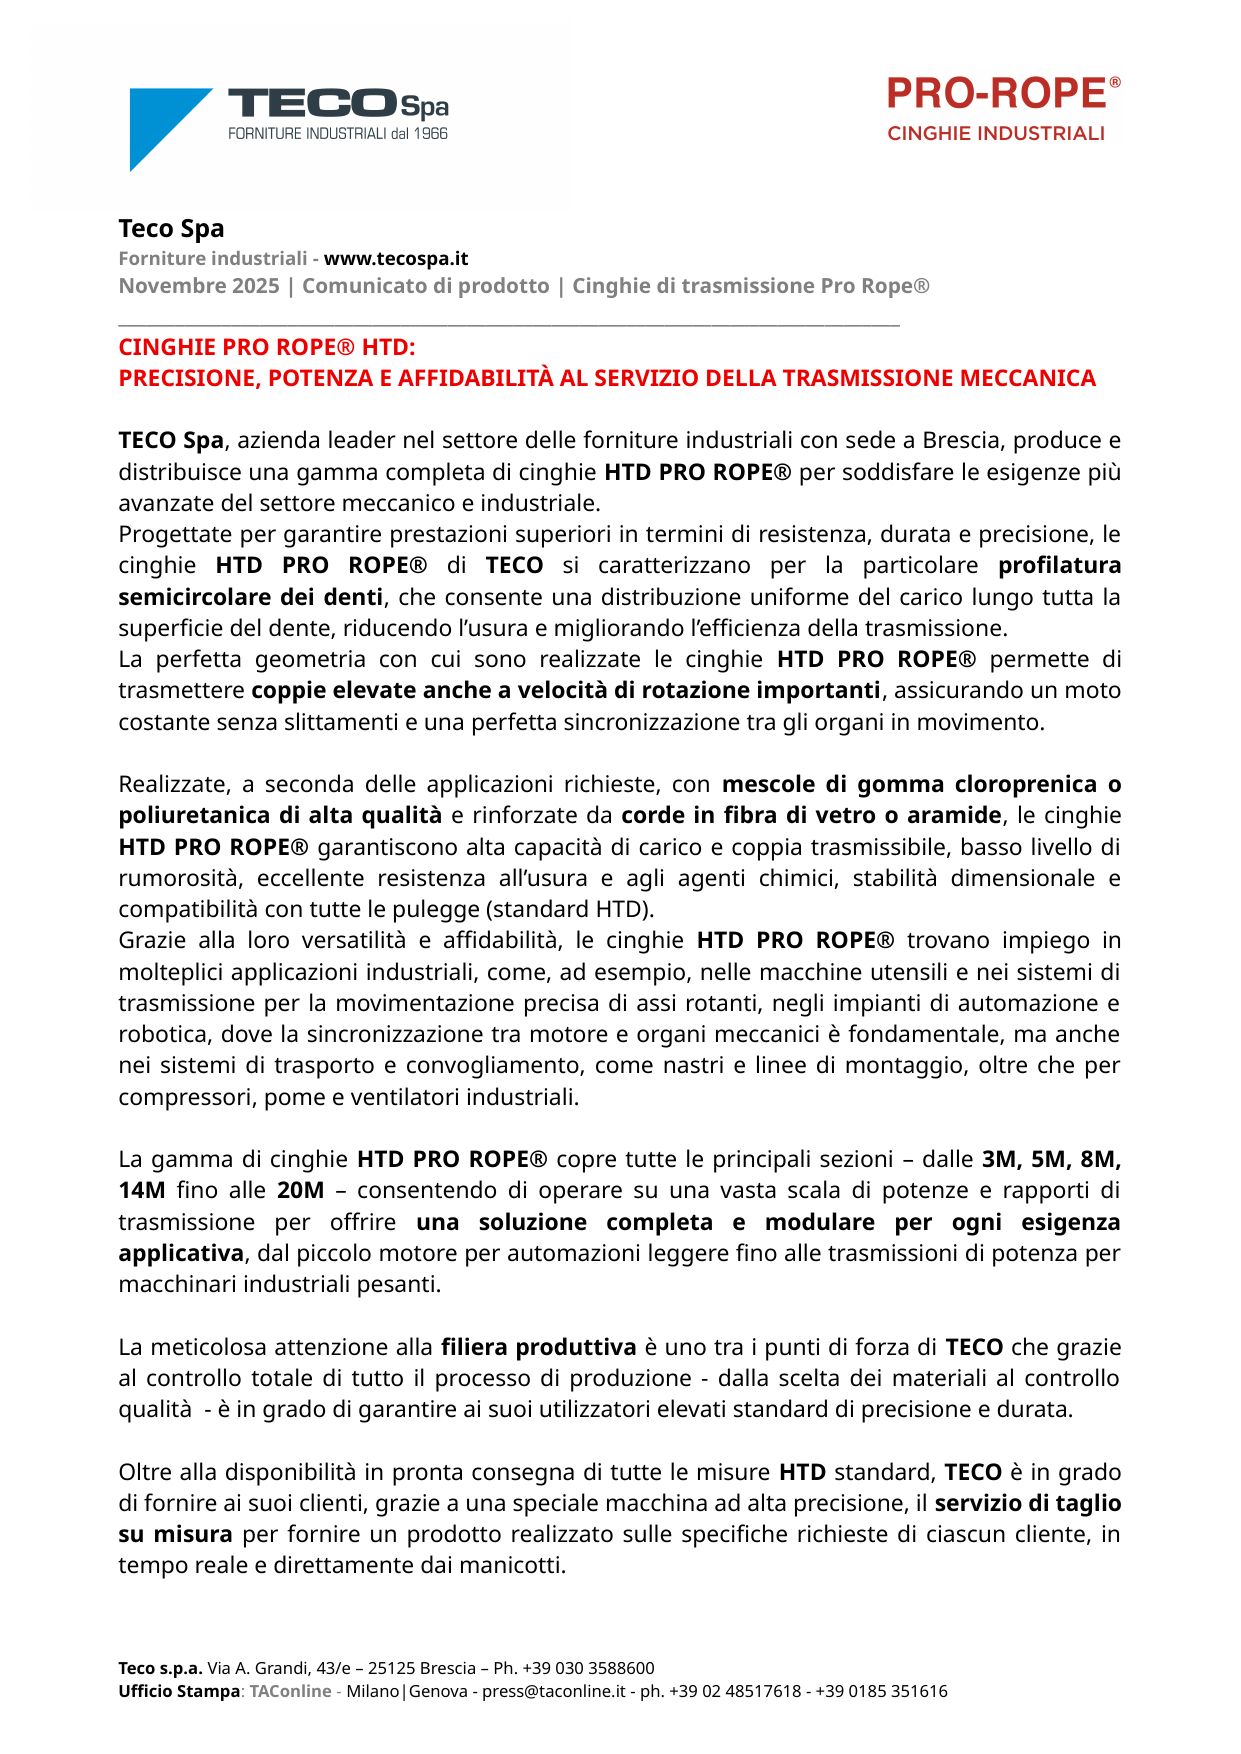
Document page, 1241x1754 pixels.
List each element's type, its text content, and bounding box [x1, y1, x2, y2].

picture [29, 18, 572, 212]
text Teco Spa [118, 211, 1122, 245]
text CINGHIE PRO ROPE® HTD: [118, 330, 1122, 362]
text Realizzate, a seconda delle applicazioni richieste, con mescole di gomma cloroprenica o poliuretanica di alta qualità e rinforzate da corde in fibra di vetro o aramide, le cinghie HTD PRO ROPE® garantiscono alta capacità di carico e coppia trasmissibile, basso livello di rumorosità, eccellente resistenza all’usura e agli agenti chimici, stabilità dimensionale e compatibilità con tutte le pulegge (standard HTD). [118, 768, 1122, 924]
text ___________________________________________________________________________________ [118, 299, 1122, 330]
text PRECISIONE, POTENZA E AFFIDABILITÀ AL SERVIZIO DELLA TRASMISSIONE MECCANICA [118, 362, 1122, 393]
text Grazie alla loro versatilità e affidabilità, le cinghie HTD PRO ROPE® trovano impiego in molteplici applicazioni industriali, come, ad esempio, nelle macchine utensili e nei sistemi di trasmissione per la movimentazione precisa di assi rotanti, negli impianti di automazione e robotica, dove la sincronizzazione tra motore e organi meccanici è fondamentale, ma anche nei sistemi di trasporto e convogliamento, come nastri e linee di montaggio, oltre che per compressori, pome e ventilatori industriali. [118, 924, 1122, 1112]
text TECO Spa, azienda leader nel settore delle forniture industriali con sede a Brescia, produce e distribuisce una gamma completa di cinghie HTD PRO ROPE® per soddisfare le esigenze più avanzate del settore meccanico e industriale. [118, 424, 1122, 518]
picture [885, 67, 1124, 143]
text Progettate per garantire prestazioni superiori in termini di resistenza, durata e precisione, le cinghie HTD PRO ROPE® di TECO si caratterizzano per la particolare profilatura semicircolare dei denti, che consente una distribuzione uniforme del carico lungo tutta la superficie del dente, riducendo l’usura e migliorando l’efficienza della trasmissione. [118, 518, 1122, 643]
text La gamma di cinghie HTD PRO ROPE® copre tutte le principali sezioni – dalle 3M, 5M, 8M, 14M fino alle 20M – consentendo di operare su una vasta scala di potenze e rapporti di trasmissione per offrire una soluzione completa e modulare per ogni esigenza applicativa, dal piccolo motore per automazioni leggere fino alle trasmissioni di potenza per macchinari industriali pesanti. [118, 1143, 1122, 1299]
text Forniture industriali - www.tecospa.it [118, 245, 1122, 271]
text La perfetta geometria con cui sono realizzate le cinghie HTD PRO ROPE® permette di trasmettere coppie elevate anche a velocità di rotazione importanti, assicurando un moto costante senza slittamenti e una perfetta sincronizzazione tra gli organi in movimento. [118, 643, 1122, 737]
text La meticolosa attenzione alla filiera produttiva è uno tra i punti di forza di TECO che grazie al controllo totale di tutto il processo di produzione - dalla scelta dei materiali al controllo qualità - è in grado di garantire ai suoi utilizzatori elevati standard di precisione e durata. [118, 1330, 1122, 1424]
text Oltre alla disponibilità in pronta consegna di tutte le misure HTD standard, TECO è in grado di fornire ai suoi clienti, grazie a una speciale macchina ad alta precisione, il servizio di taglio su misura per fornire un prodotto realizzato sulle specifiche richieste di ciascun cliente, in tempo reale e direttamente dai manicotti. [118, 1455, 1122, 1580]
text Novembre 2025 | Comunicato di prodotto | Cinghie di trasmissione Pro Rope® [118, 271, 1122, 299]
